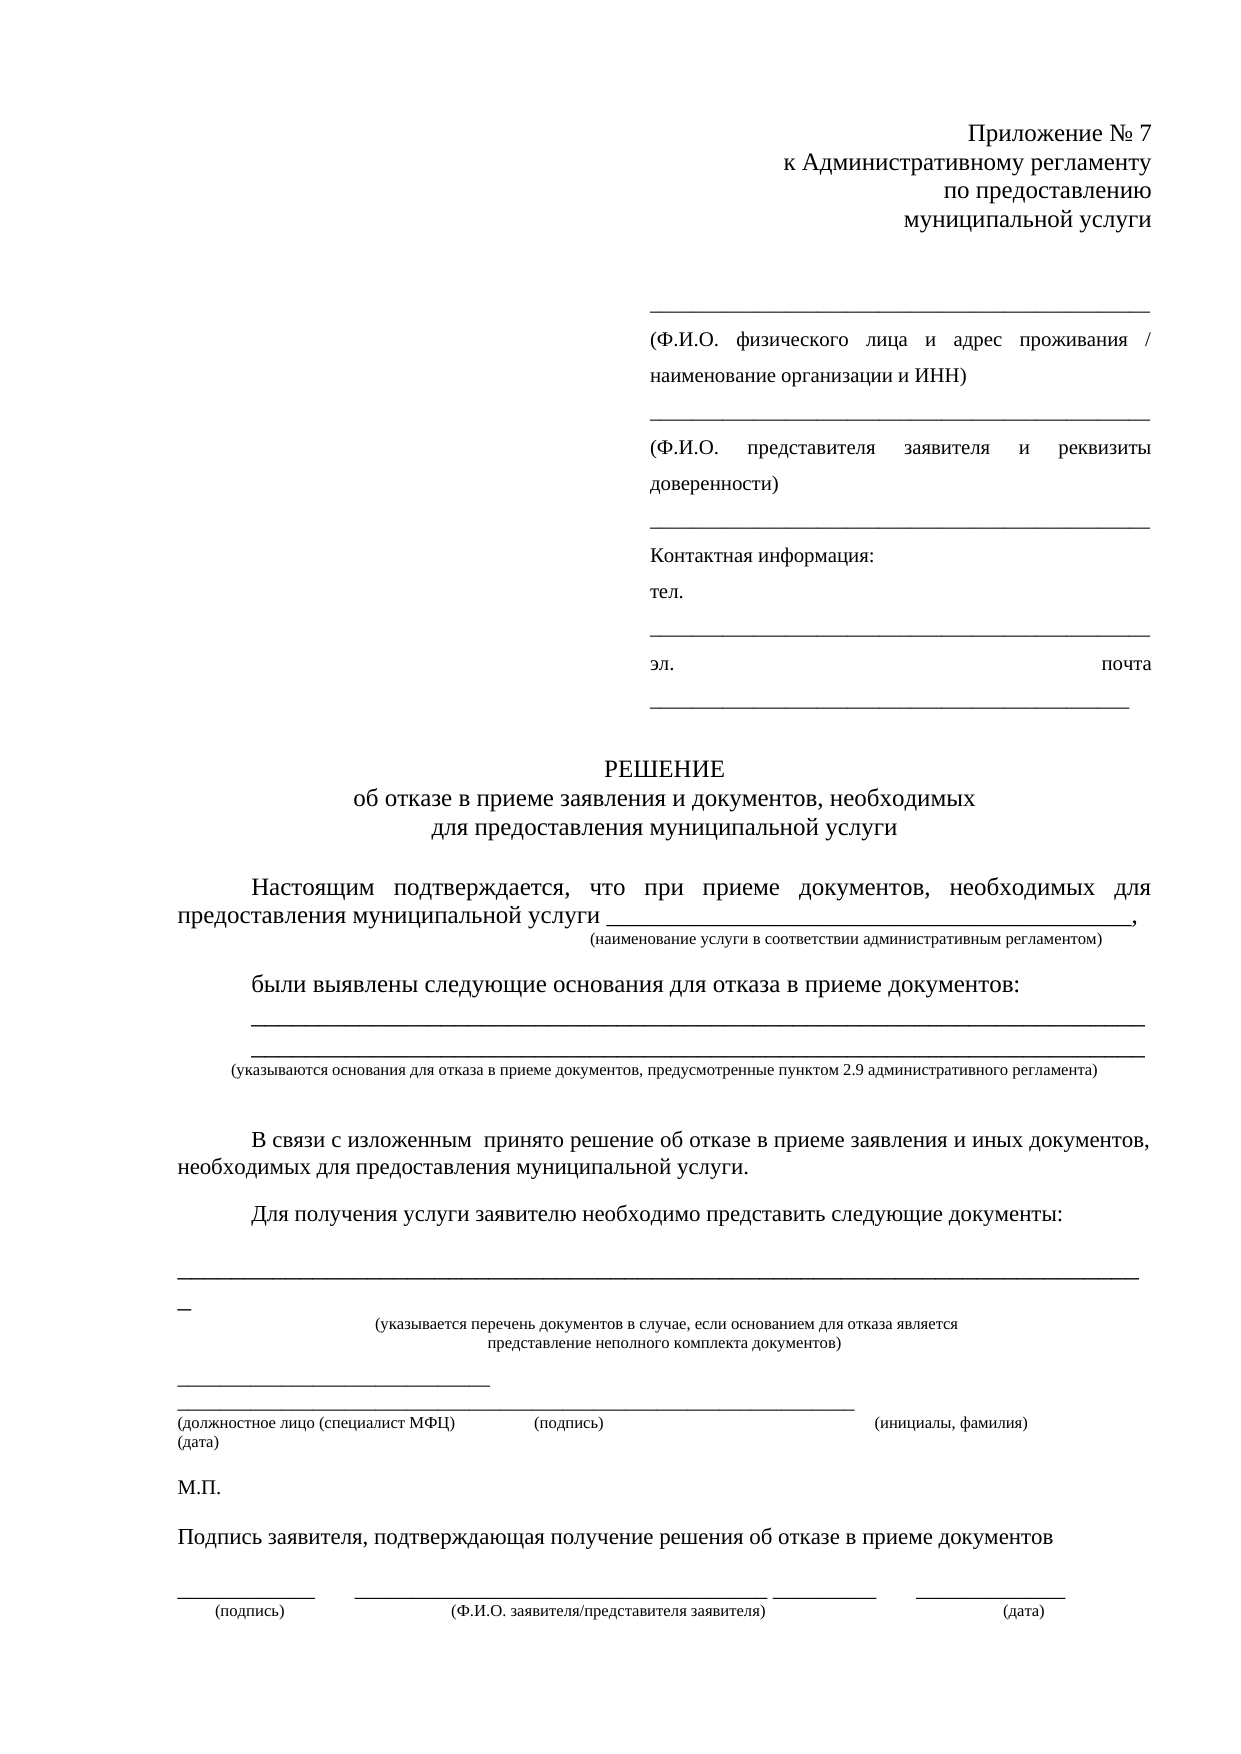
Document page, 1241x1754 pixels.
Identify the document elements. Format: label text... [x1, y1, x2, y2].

text Контактная информация: [650, 543, 1152, 567]
text __________________________________________________________________ [177, 998, 1152, 1029]
text __________________________________________________________________ [177, 1029, 1152, 1060]
text М.П. [177, 1475, 1152, 1499]
text (Ф.И.О. физического лица и адрес проживания / наименование организации и ИНН) [650, 327, 1152, 387]
text были выявлены следующие основания для отказа в приеме документов: [177, 969, 1152, 998]
text ________________________________________________ [650, 291, 1152, 315]
text тел. ________________________________________________ [650, 579, 1152, 639]
text (наименование услуги в соответствии административным регламентом) [177, 929, 1152, 948]
text ____________ ____________________________________ _________ _____________ [177, 1574, 1152, 1601]
text (подпись) (Ф.И.О. заявителя/представителя заявителя) (дата) [177, 1601, 1152, 1620]
text представление неполного комплекта документов) [177, 1333, 1152, 1352]
text (указываются основания для отказа в приеме документов, предусмотренные пунктом 2.9 административного регламента) [177, 1060, 1152, 1079]
text В связи с изложенным принято решение об отказе в приеме заявления и иных документов, необходимых для предоставления муниципальной услуги. [177, 1127, 1152, 1179]
text об отказе в приеме заявления и документов, необходимых для предоставления муниципальной услуги [177, 783, 1152, 841]
text (указывается перечень документов в случае, если основанием для отказа является [177, 1314, 1152, 1333]
text ______________________________ _________________________________________________________________ [177, 1364, 1152, 1413]
text Приложение № 7 [177, 118, 1152, 147]
text муниципальной услуги [177, 204, 1152, 233]
text к Административному регламенту [177, 147, 1152, 176]
text РЕШЕНИЕ [177, 754, 1152, 783]
text Настоящим подтверждается, что при приеме документов, необходимых для предоставления муниципальной услуги __________________________________________, [177, 872, 1152, 929]
text ________________________________________________________________________ [177, 1251, 1152, 1314]
text ________________________________________________ [650, 399, 1152, 423]
text по предоставлению [177, 176, 1152, 204]
text (должностное лицо (специалист МФЦ) (подпись) (инициалы, фамилия) (дата) [177, 1413, 1152, 1451]
text ________________________________________________ [650, 507, 1152, 531]
text эл. почта ______________________________________________ [650, 651, 1152, 711]
text Подпись заявителя, подтверждающая получение решения об отказе в приеме документов [177, 1523, 1152, 1549]
text Для получения услуги заявителю необходимо представить следующие документы: [177, 1200, 1152, 1226]
text (Ф.И.О. представителя заявителя и реквизиты доверенности) [650, 435, 1152, 495]
